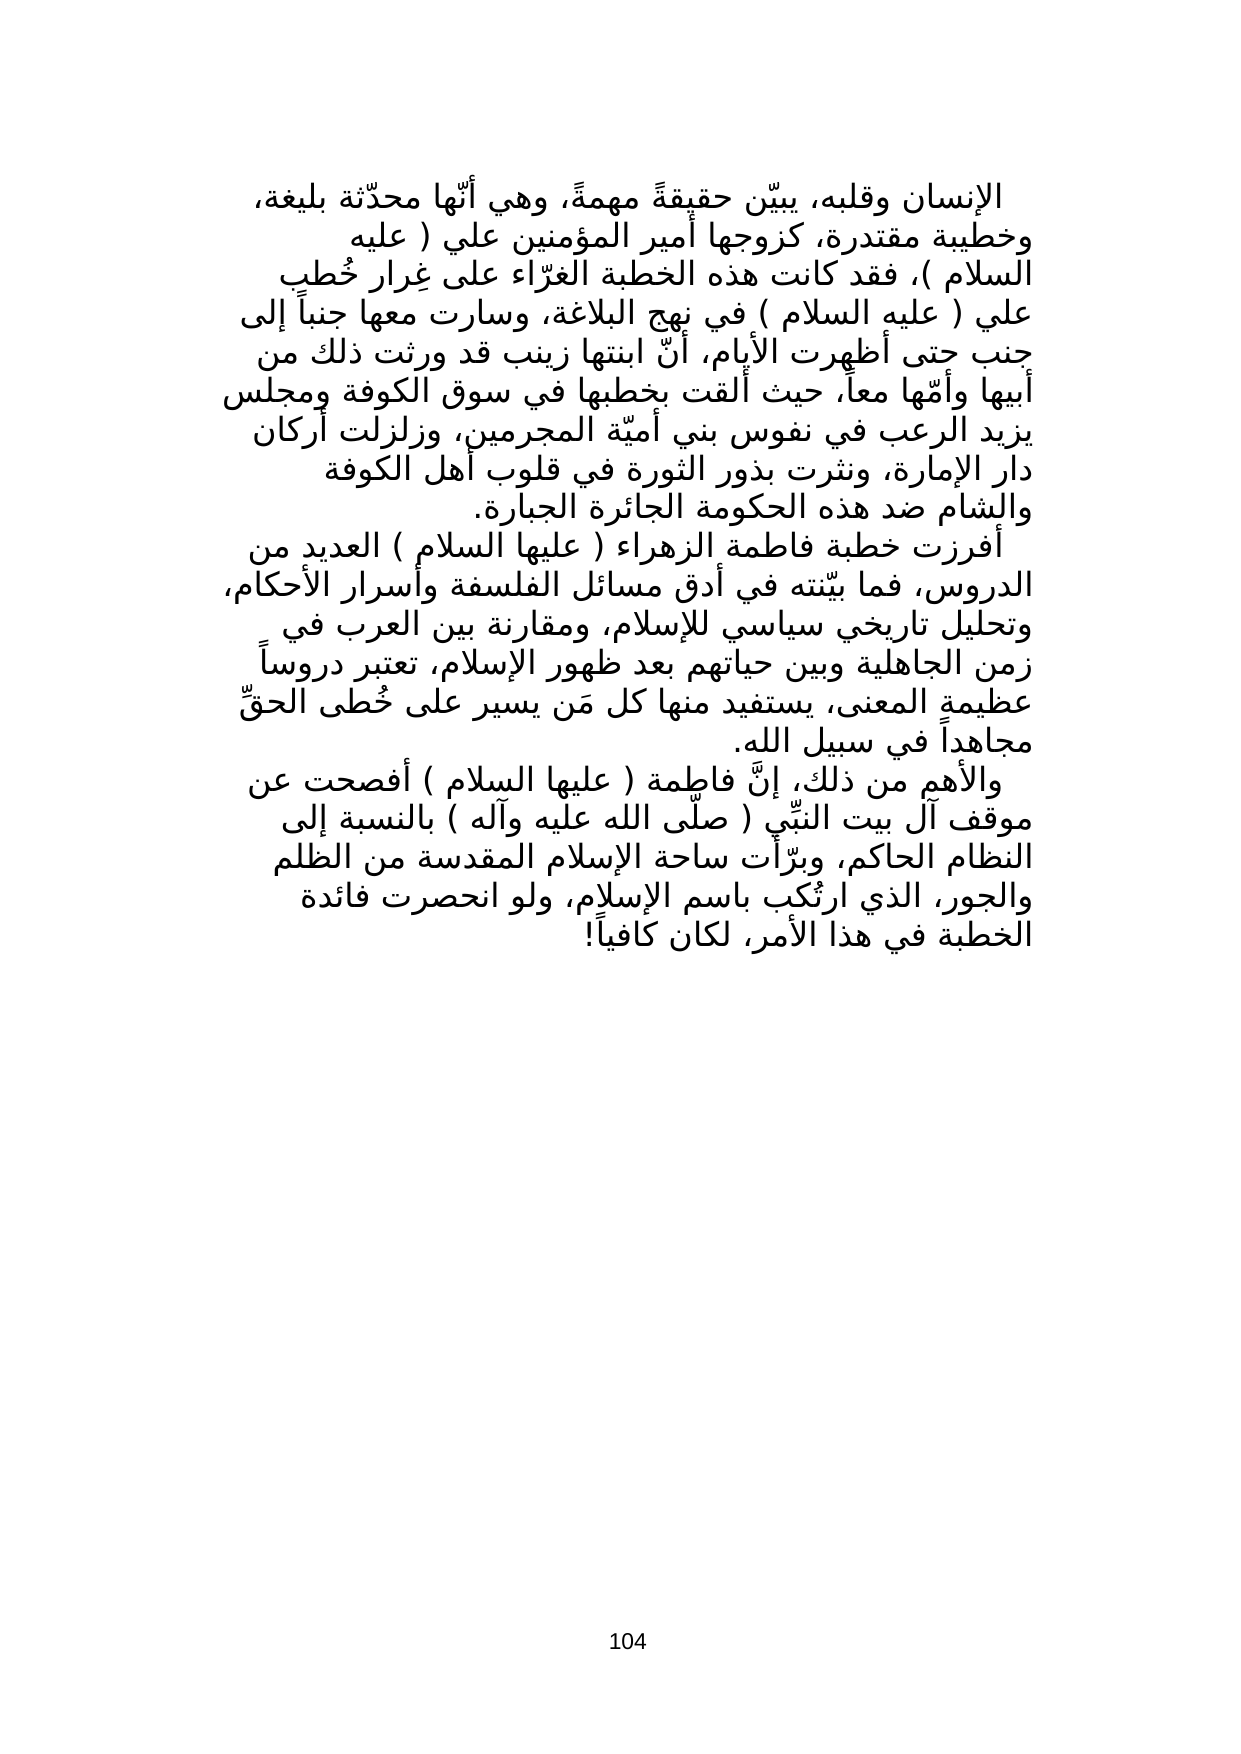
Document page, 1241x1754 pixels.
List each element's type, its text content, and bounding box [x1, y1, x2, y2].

text الإنسان وقلبه، يبيّن حقيقةً مهمةً، وهي أنّها محدّثة بليغة، وخطيبة مقتدرة، كزوجها أمير المؤمنين علي ( عليه السلام )، فقد كانت هذه الخطبة الغرّاء على غِرار خُطب علي ( عليه السلام ) في نهج البلاغة، وسارت معها جنباً إلى جنب حتى أظهرت الأيام، أنّ ابنتها زينب قد ورثت ذلك من أبيها وأمّها معاً، حيث ألقت بخطبها في سوق الكوفة ومجلس يزيد الرعب في نفوس بني أميّة المجرمين، وزلزلت أركان دار الإمارة، ونثرت بذور الثورة في قلوب أهل الكوفة والشام ضد هذه الحكومة الجائرة الجبارة. [222, 177, 1033, 527]
text أفرزت خطبة فاطمة الزهراء ( عليها السلام ) العديد من الدروس، فما بيّنته في أدق مسائل الفلسفة وأسرار الأحكام، وتحليل تاريخي سياسي للإسلام، ومقارنة بين العرب في زمن الجاهلية وبين حياتهم بعد ظهور الإسلام، تعتبر دروساً عظيمة المعنى، يستفيد منها كل مَن يسير على خُطى الحقِّ مجاهداً في سبيل الله. [222, 527, 1033, 760]
text والأهم من ذلك، إنَّ فاطمة ( عليها السلام ) أفصحت عن موقف آل بيت النبِّي ( صلّى الله عليه وآله ) بالنسبة إلى النظام الحاكم، وبرّأت ساحة الإسلام المقدسة من الظلم والجور، الذي ارتُكب باسم الإسلام، ولو انحصرت فائدة الخطبة في هذا الأمر، لكان كافياً! [222, 760, 1033, 954]
